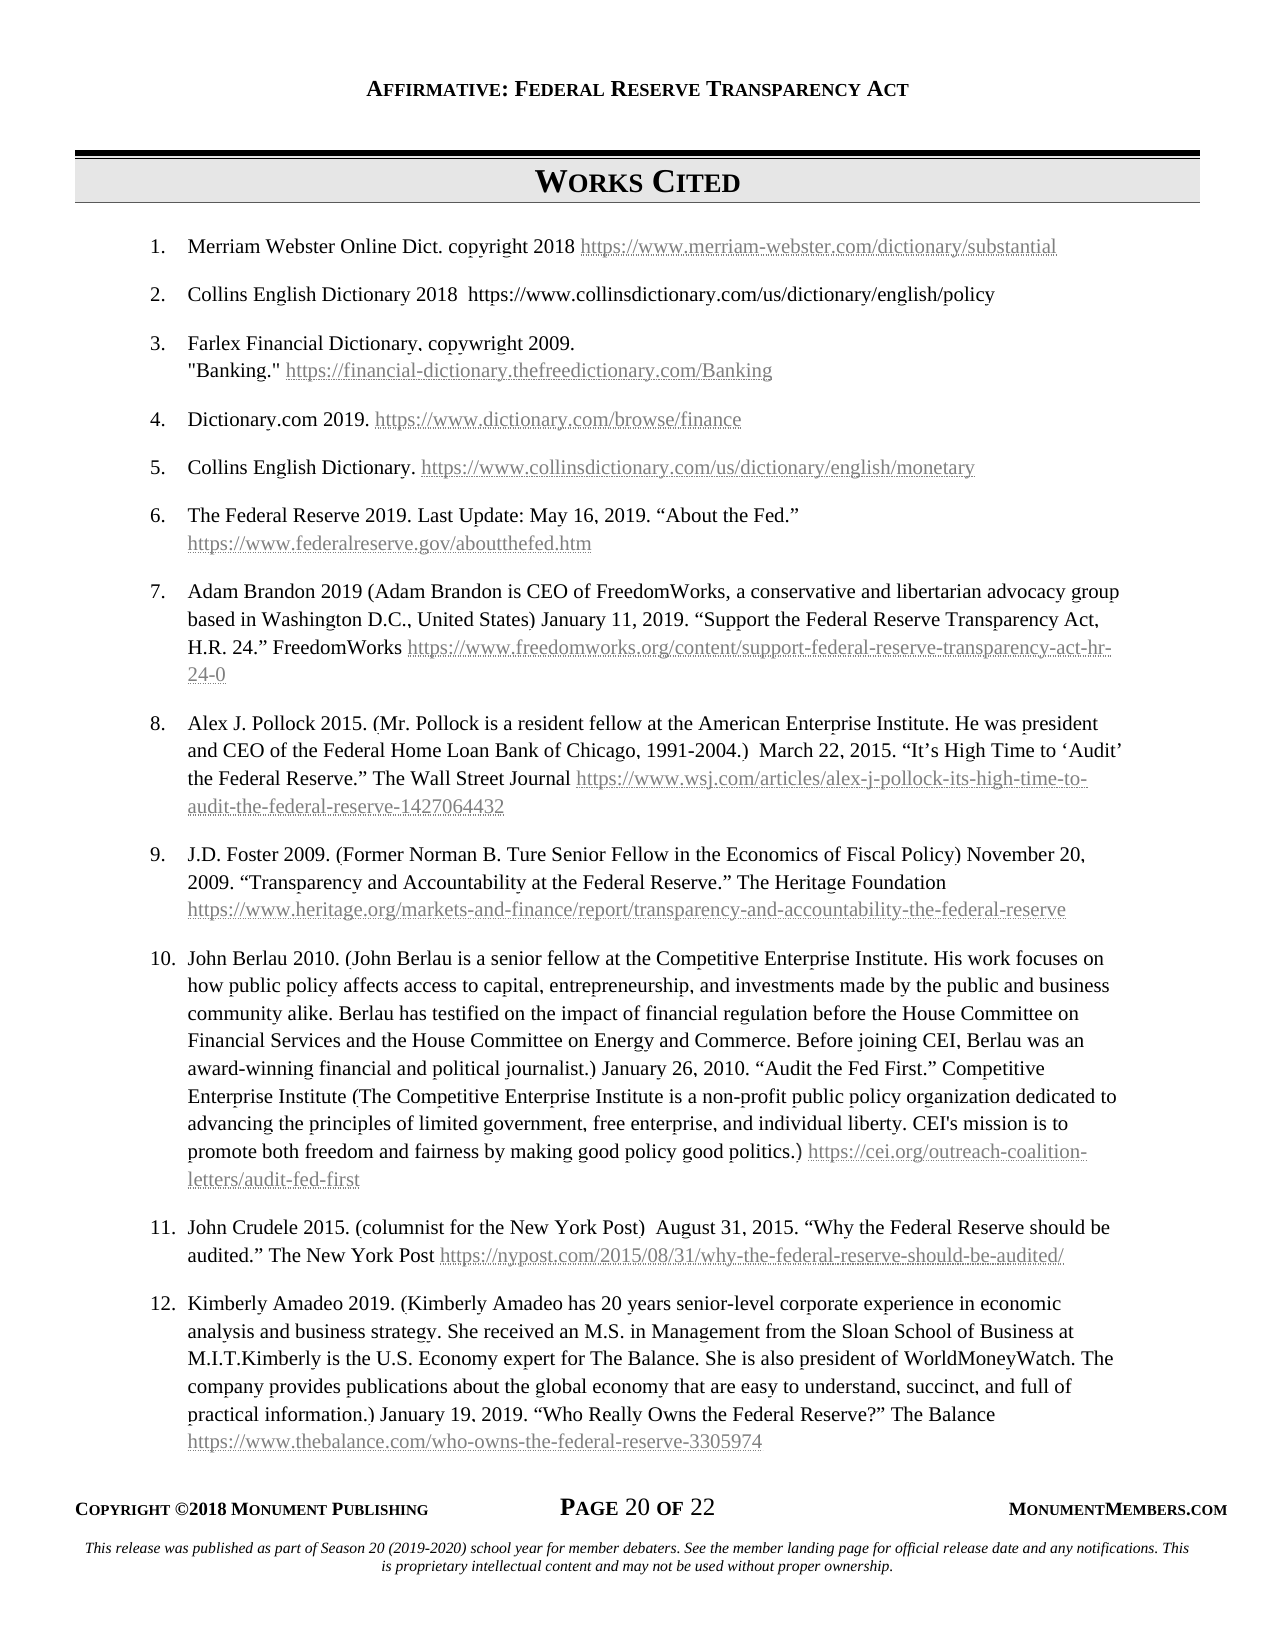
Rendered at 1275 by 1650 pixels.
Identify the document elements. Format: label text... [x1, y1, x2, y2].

title Works Cited [75, 159, 1200, 202]
text The Federal Reserve 2019. Last Update: May 16, 2019. “About the Fed.” https://www.federalreserve.gov/aboutthefed.htm [150, 503, 1125, 555]
text Adam Brandon 2019 (Adam Brandon is CEO of FreedomWorks, a conservative and libertarian advocacy group based in Washington D.C., United States) January 11, 2019. “Support the Federal Reserve Transparency Act, H.R. 24.” FreedomWorks https://www.freedomworks.org/content/support-federal-reserve-transparency-act-hr-24-0 [150, 579, 1125, 686]
text J.D. Foster 2009. (Former Norman B. Ture Senior Fellow in the Economics of Fiscal Policy) November 20, 2009. “Transparency and Accountability at the Federal Reserve.” The Heritage Foundation https://www.heritage.org/markets-and-finance/report/transparency-and-accountability-the-federal-reserve [150, 842, 1125, 921]
text Collins English Dictionary. https://www.collinsdictionary.com/us/dictionary/english/monetary [150, 455, 1125, 479]
text John Crudele 2015. (columnist for the New York Post) August 31, 2015. “Why the Federal Reserve should be audited.” The New York Post https://nypost.com/2015/08/31/why-the-federal-reserve-should-be-audited/ [150, 1215, 1125, 1267]
text Merriam Webster Online Dict. copyright 2018 https://www.merriam-webster.com/dictionary/substantial [150, 234, 1125, 258]
text John Berlau 2010. (John Berlau is a senior fellow at the Competitive Enterprise Institute. His work focuses on how public policy affects access to capital, entrepreneurship, and investments made by the public and business community alike. Berlau has testified on the impact of financial regulation before the House Committee on Financial Services and the House Committee on Energy and Commerce. Before joining CEI, Berlau was an award-winning financial and political journalist.) January 26, 2010. “Audit the Fed First.” Competitive Enterprise Institute (The Competitive Enterprise Institute is a non-profit public policy organization dedicated to advancing the principles of limited government, free enterprise, and individual liberty. CEI's mission is to promote both freedom and fairness by making good policy good politics.) https://cei.org/outreach-coalition-letters/audit-fed-first [150, 946, 1125, 1191]
text Collins English Dictionary 2018 https://www.collinsdictionary.com/us/dictionary/english/policy [150, 282, 1125, 306]
text Alex J. Pollock 2015. (Mr. Pollock is a resident fellow at the American Enterprise Institute. He was president and CEO of the Federal Home Loan Bank of Chicago, 1991-2004.) March 22, 2015. “It’s High Time to ‘Audit’ the Federal Reserve.” The Wall Street Journal https://www.wsj.com/articles/alex-j-pollock-its-high-time-to-audit-the-federal-reserve-1427064432 [150, 711, 1125, 818]
text Farlex Financial Dictionary, copywright 2009. "Banking." https://financial-dictionary.thefreedictionary.com/Banking [150, 331, 1125, 382]
text Dictionary.com 2019. https://www.dictionary.com/browse/finance [150, 407, 1125, 431]
text Kimberly Amadeo 2019. (Kimberly Amadeo has 20 years senior-level corporate experience in economic analysis and business strategy. She received an M.S. in Management from the Sloan School of Business at M.I.T.Kimberly is the U.S. Economy expert for The Balance. She is also president of WorldMoneyWatch. The company provides publications about the global economy that are easy to understand, succinct, and full of practical information.) January 19, 2019. “Who Really Owns the Federal Reserve?” The Balance https://www.thebalance.com/who-owns-the-federal-reserve-3305974 [150, 1291, 1125, 1453]
